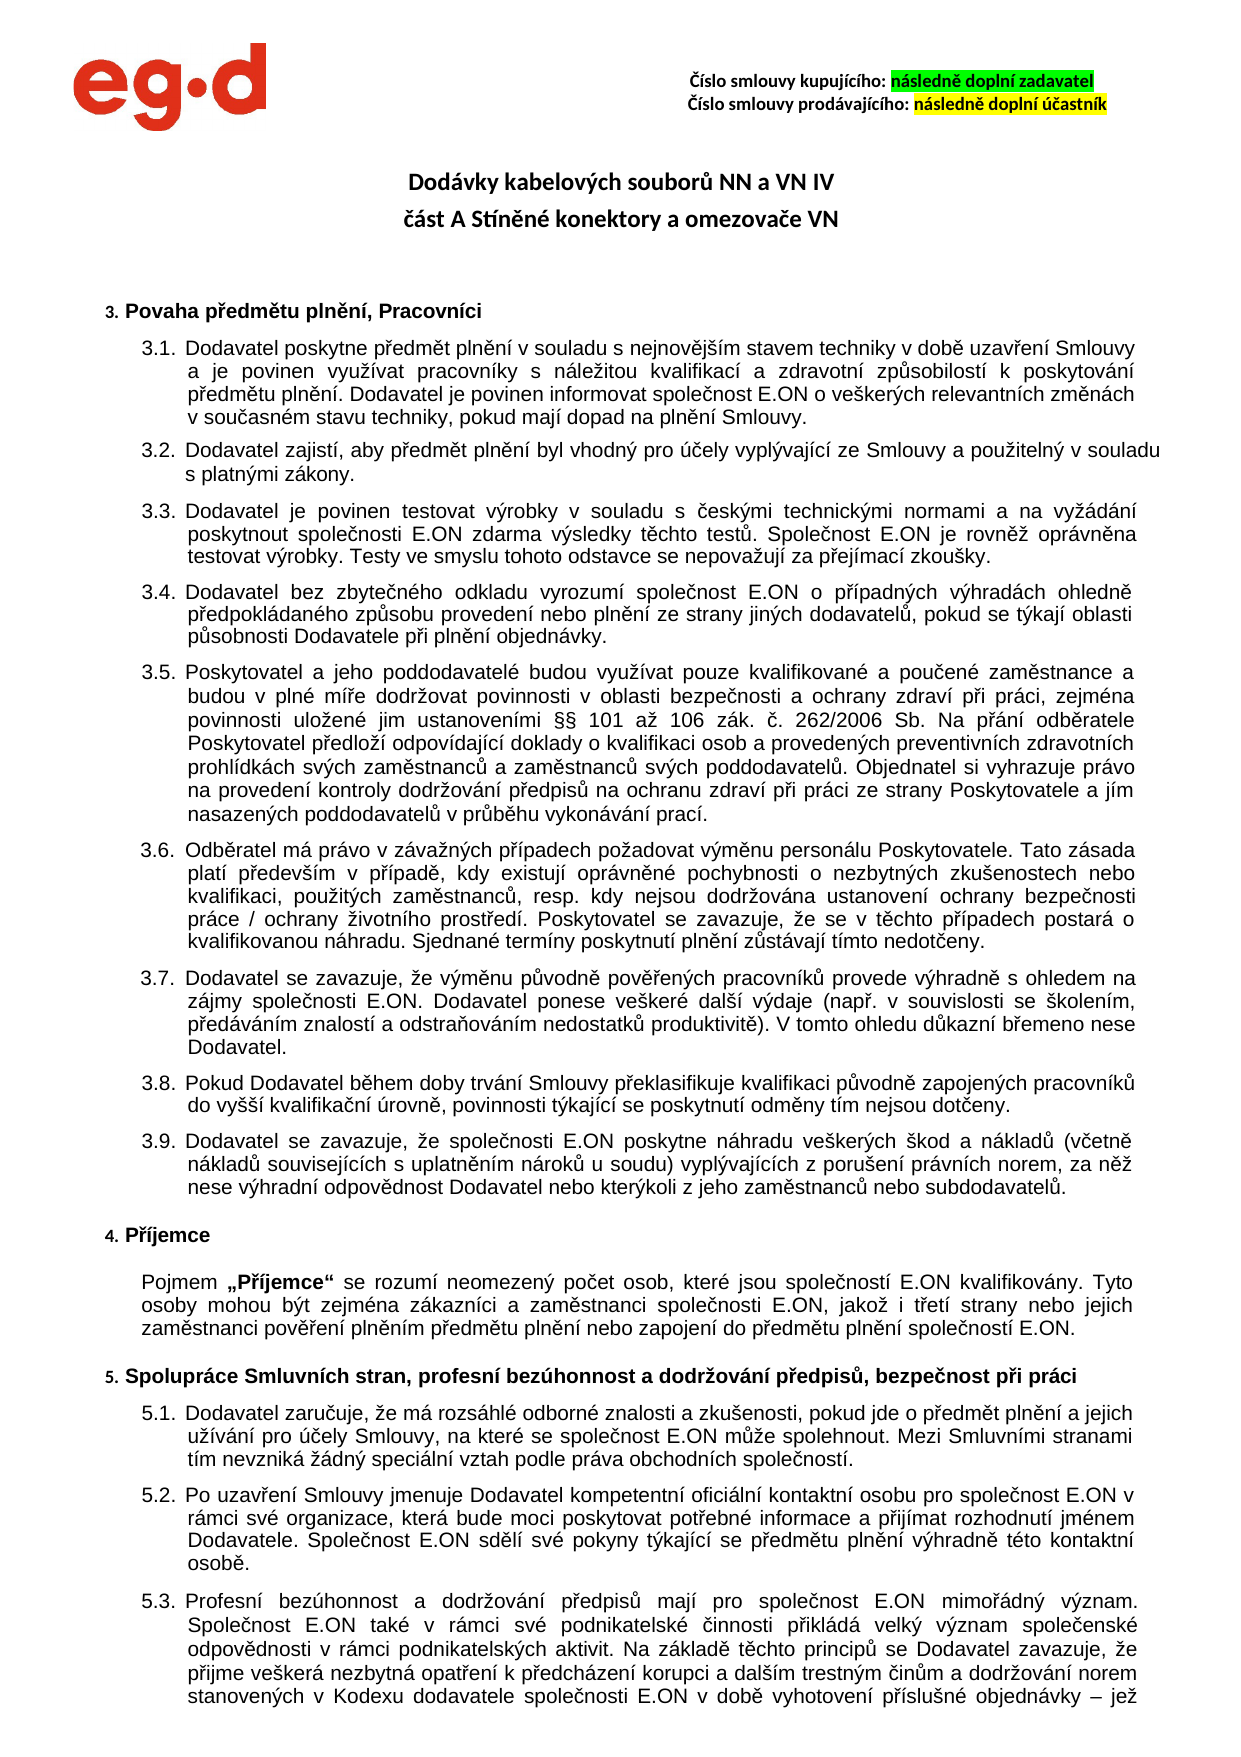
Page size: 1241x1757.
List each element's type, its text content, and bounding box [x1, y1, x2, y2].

list Poskytovatel a jeho poddodavatelé budou využívat pouze kvalifikované a poučené zaměstnance a budou v plné míře dodržovat povinnosti v oblasti bezpečnosti a ochrany zdraví při práci, zejména povinnosti uložené jim ustanoveními §§ 101 až 106 zák. č. 262/2006 Sb. Na přání odběratele Poskytovatel předloží odpovídající doklady o kvalifikaci osob a provedených preventivních zdravotních prohlídkách svých zaměstnanců a zaměstnanců svých poddodavatelů. Objednatel si vyhrazuje právo na provedení kontroly dodržování předpisů na ochranu zdraví při práci ze strany Poskytovatele a jím nasazených poddodavatelů v průběhu vykonávání prací. [141, 661, 1136, 826]
subtitle Příjemce [104, 1223, 1161, 1247]
picture [73, 43, 266, 131]
list Dodavatel bez zbytečného odkladu vyrozumí společnost E.ON o případných výhradách ohledně předpokládaného způsobu provedení nebo plnění ze strany jiných dodavatelů, pokud se týkají oblasti působnosti Dodavatele při plnění objednávky. [141, 582, 1133, 647]
list Dodavatel poskytne předmět plnění v souladu s nejnovějším stavem techniky v době uzavření Smlouvy a je povinen využívat pracovníky s náležitou kvalifikací a zdravotní způsobilostí k poskytování předmětu plnění. Dodavatel je povinen informovat společnost E.ON o veškerých relevantních změnách v současném stavu techniky, pokud mají dopad na plnění Smlouvy. [141, 337, 1136, 428]
subtitle Spolupráce Smluvních stran, profesní bezúhonnost a dodržování předpisů, bezpečnost při práci [104, 1364, 1161, 1389]
list Pokud Dodavatel během doby trvání Smlouvy překlasifikuje kvalifikaci původně zapojených pracovníků do vyšší kvalifikační úrovně, povinnosti týkající se poskytnutí odměny tím nejsou dotčeny. [141, 1072, 1137, 1117]
list Dodavatel je povinen testovat výrobky v souladu s českými technickými normami a na vyžádání poskytnout společnosti E.ON zdarma výsledky těchto testů. Společnost E.ON je rovněž oprávněna testovat výrobky. Testy ve smyslu tohoto odstavce se nepovažují za přejímací zkoušky. [141, 500, 1138, 568]
list Dodavatel zajistí, aby předmět plnění byl vhodný pro účely vyplývající ze Smlouvy a použitelný v souladu s platnými zákony. [141, 438, 1161, 486]
list Dodavatel zaručuje, že má rozsáhlé odborné znalosti a zkušenosti, pokud jde o předmět plnění a jejich užívání pro účely Smlouvy, na které se společnost E.ON může spolehnout. Mezi Smluvními stranami tím nevzniká žádný speciální vztah podle práva obchodních společností. [141, 1402, 1134, 1471]
list Dodavatel se zavazuje, že společnosti E.ON poskytne náhradu veškerých škod a nákladů (včetně nákladů souvisejících s uplatněním nároků u soudu) vyplývajících z porušení právních norem, za něž nese výhradní odpovědnost Dodavatel nebo kterýkoli z jeho zaměstnanců nebo subdodavatelů. [141, 1130, 1134, 1199]
list Dodavatel se zavazuje, že výměnu původně pověřených pracovníků provede výhradně s ohledem na zájmy společnosti E.ON. Dodavatel ponese veškeré další výdaje (např. v souvislosti se školením, předáváním znalostí a odstraňováním nedostatků produktivitě). V tomto ohledu důkazní břemeno nese Dodavatel. [140, 968, 1137, 1059]
list Po uzavření Smlouvy jmenuje Dodavatel kompetentní oficiální kontaktní osobu pro společnost E.ON v rámci své organizace, která bude moci poskytovat potřebné informace a přijímat rozhodnutí jménem Dodavatele. Společnost E.ON sdělí své pokyny týkající se předmětu plnění výhradně této kontaktní osobě. [141, 1484, 1135, 1575]
subtitle Povaha předmětu plnění, Pracovníci [104, 299, 1161, 323]
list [141, 1588, 1138, 1708]
text Pojmem „Příjemce“ se rozumí neomezený počet osob, které jsou společností E.ON kvalifikovány. Tyto osoby mohou být zejména zákazníci a zaměstnanci společnosti E.ON, jakož i třetí strany nebo jejich zaměstnanci pověření plněním předmětu plnění nebo zapojení do předmětu plnění společností E.ON. [141, 1271, 1134, 1339]
list Odběratel má právo v závažných případech požadovat výměnu personálu Poskytovatele. Tato zásada platí především v případě, kdy existují oprávněné pochybnosti o nezbytných zkušenostech nebo kvalifikaci, použitých zaměstnanců, resp. kdy nejsou dodržována ustanovení ochrany bezpečnosti práce / ochrany životního prostředí. Poskytovatel se zavazuje, že se v těchto případech postará o kvalifikovanou náhradu. Sjednané termíny poskytnutí plnění zůstávají tímto nedotčeny. [140, 839, 1137, 953]
